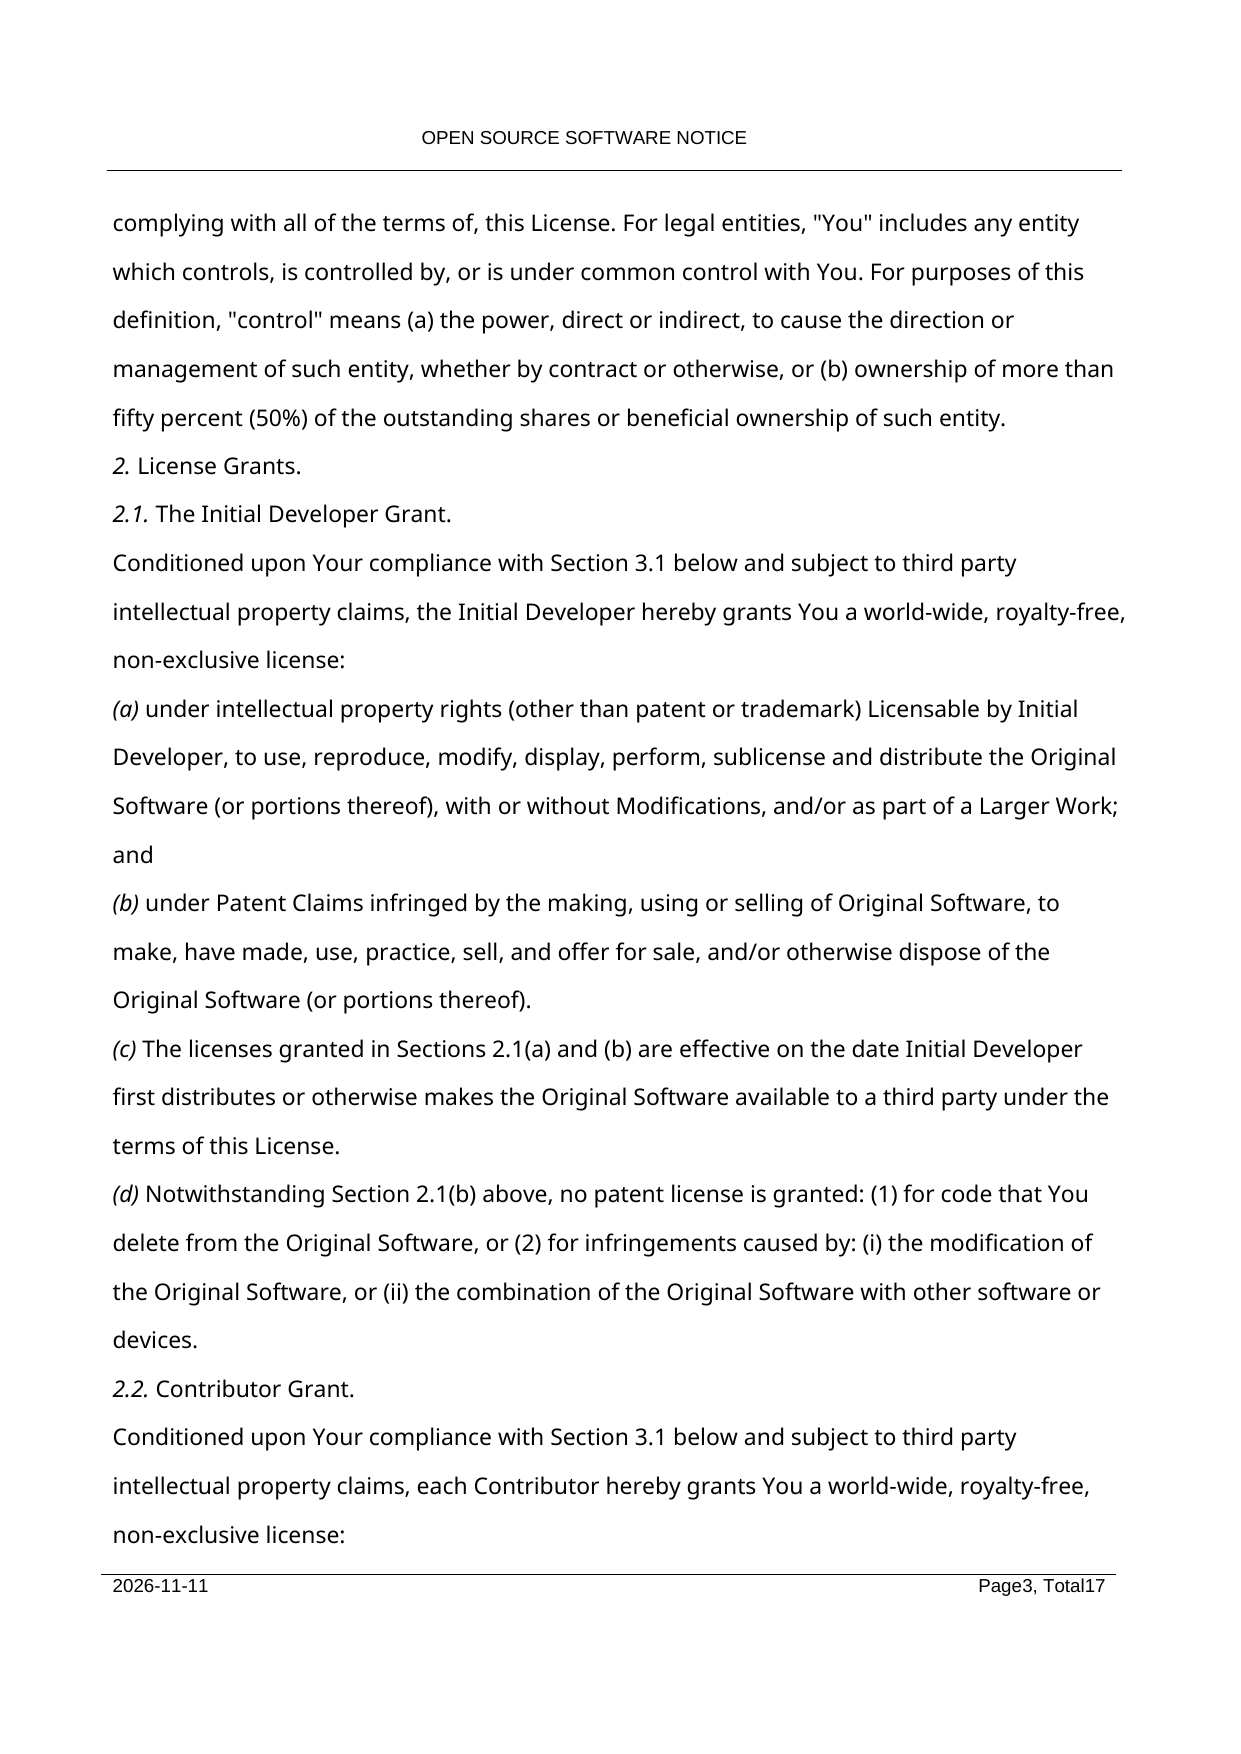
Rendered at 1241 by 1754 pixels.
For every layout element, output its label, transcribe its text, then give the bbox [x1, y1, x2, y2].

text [112, 206, 1128, 434]
text (d) Notwithstanding Section 2.1(b) above, no patent license is granted: (1) for code that You delete from the Original Software, or (2) for infringements caused by: (i) the modification of the Original Software, or (ii) the combination of the Original Software with other software or devices. [112, 1178, 1128, 1356]
text (b) under Patent Claims infringed by the making, using or selling of Original Software, to make, have made, use, practice, sell, and offer for sale, and/or otherwise dispose of the Original Software (or portions thereof). [112, 886, 1128, 1016]
text 2. License Grants. [112, 449, 1128, 482]
text 2.1. The Initial Developer Grant. Conditioned upon Your compliance with Section 3.1 below and subject to third party intellectual property claims, the Initial Developer hereby grants You a world-wide, royalty-free, non-exclusive license: [112, 498, 1128, 676]
text (a) under intellectual property rights (other than patent or trademark) Licensable by Initial Developer, to use, reproduce, modify, display, perform, sublicense and distribute the Original Software (or portions thereof), with or without Modifications, and/or as part of a Larger Work; and [112, 692, 1128, 871]
text 2.2. Contributor Grant. Conditioned upon Your compliance with Section 3.1 below and subject to third party intellectual property claims, each Contributor hereby grants You a world-wide, royalty-free, non-exclusive license: [112, 1372, 1128, 1551]
text (c) The licenses granted in Sections 2.1(a) and (b) are effective on the date Initial Developer first distributes or otherwise makes the Original Software available to a third party under the terms of this License. [112, 1032, 1128, 1162]
